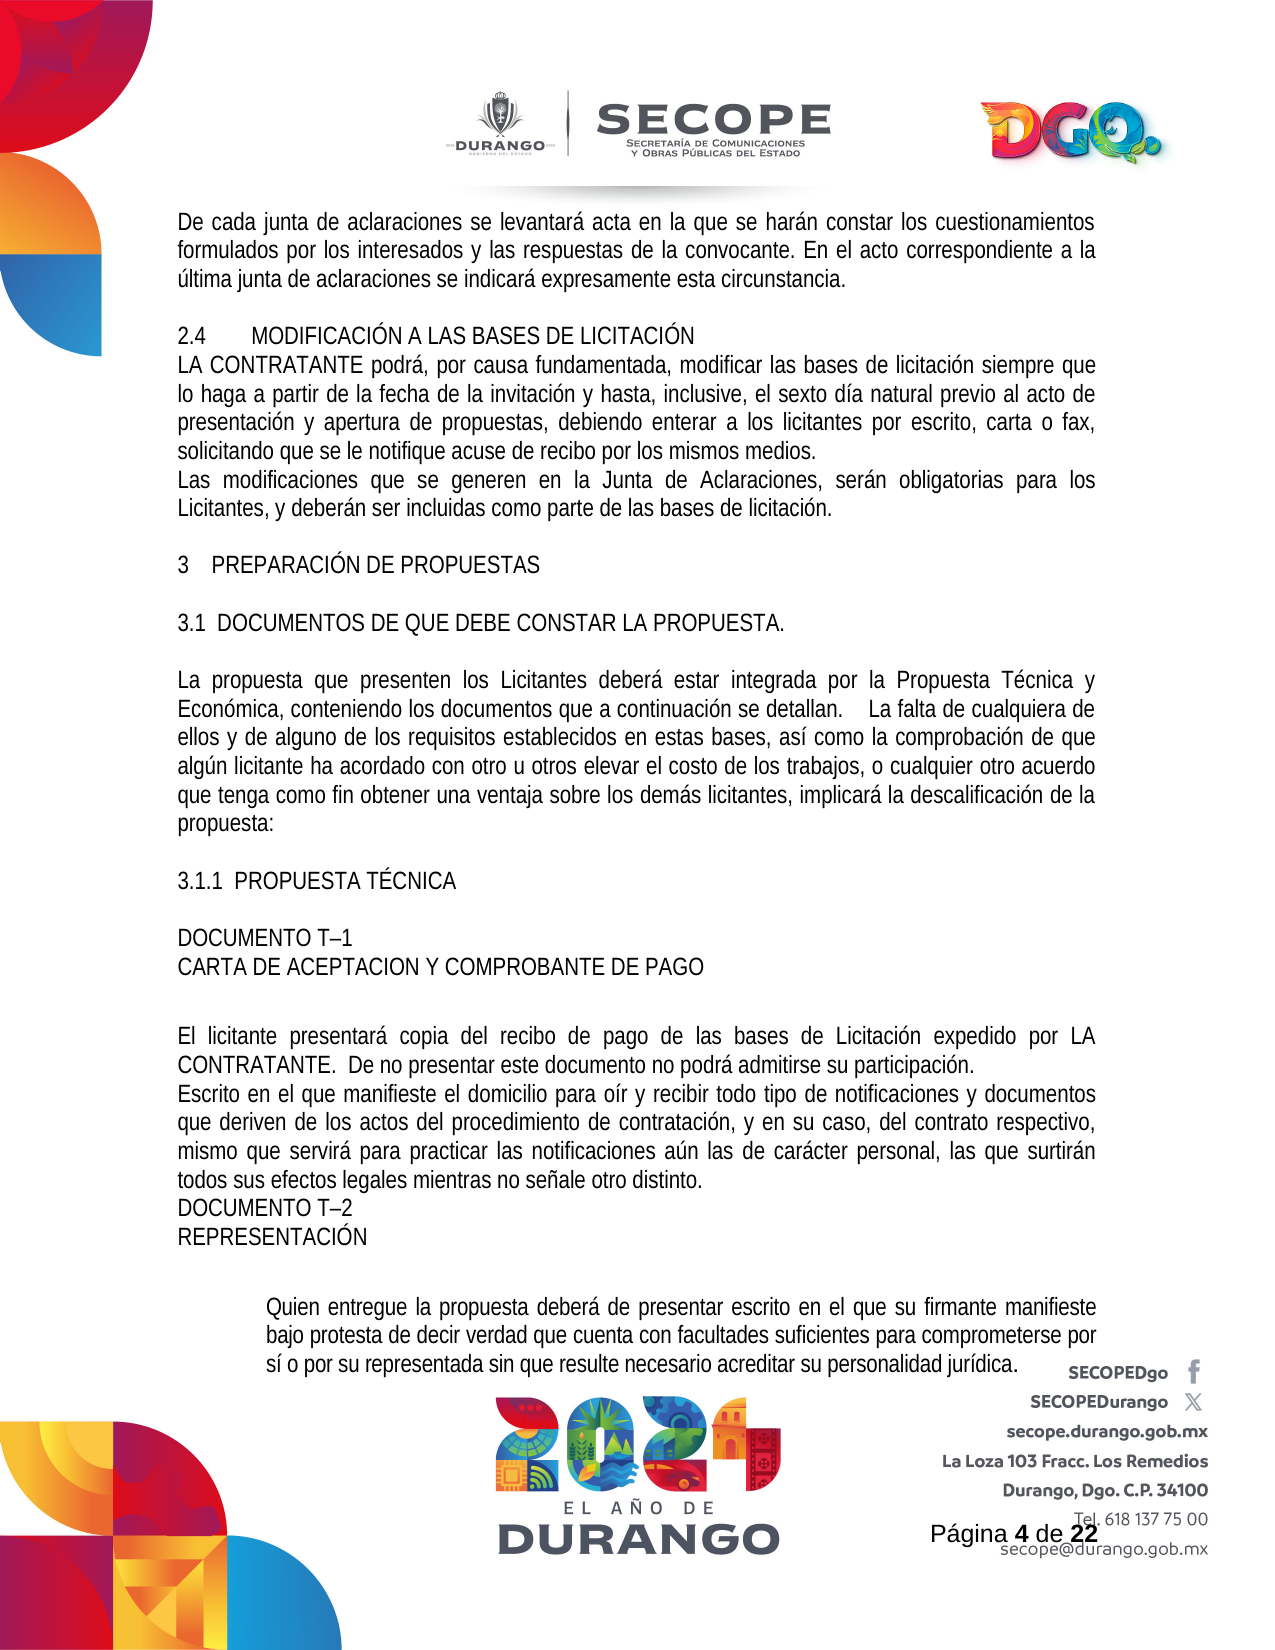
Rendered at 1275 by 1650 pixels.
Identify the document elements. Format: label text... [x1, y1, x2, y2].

text Escrito en el que manifieste el domicilio para oír y recibir todo tipo de notificaciones y documentos que deriven de los actos del procedimiento de contratación, y en su caso, del contrato respectivo, mismo que servirá para practicar las notificaciones aún las de carácter personal, las que surtirán todos sus efectos legales mientras no señale otro distinto. [177, 1079, 1098, 1193]
text Quien entregue la propuesta deberá de presentar escrito en el que su firmante manifieste bajo protesta de decir verdad que cuenta con facultades suficientes para comprometerse por sí o por su representada sin que resulte necesario acreditar su personalidad jurídica. [266, 1292, 1098, 1378]
text El licitante presentará copia del recibo de pago de las bases de Licitación expedido por LA CONTRATANTE. De no presentar este documento no podrá admitirse su participación. [177, 1021, 1098, 1079]
text DOCUMENTO T–2 [177, 1193, 1098, 1222]
text Las modificaciones que se generen en la Junta de Aclaraciones, serán obligatorias para los Licitantes, y deberán ser incluidas como parte de las bases de licitación. [177, 464, 1098, 522]
text REPRESENTACIÓN [177, 1222, 1098, 1251]
text 3.1.1 PROPUESTA TÉCNICA [177, 866, 1098, 894]
text CARTA DE ACEPTACION Y COMPROBANTE DE PAGO [177, 952, 1098, 980]
text DOCUMENTO T–1 [177, 923, 1098, 952]
text 3 PREPARACIÓN DE PROPUESTAS [177, 551, 1098, 579]
text 2.4 MODIFICACIÓN A LAS BASES DE LICITACIÓN [177, 321, 1098, 350]
text 3.1 DOCUMENTOS DE QUE DEBE CONSTAR LA PROPUESTA. [177, 608, 1098, 636]
text De cada junta de aclaraciones se levantará acta en la que se harán constar los cuestionamientos formulados por los interesados y las respuestas de la convocante. En el acto correspondiente a la última junta de aclaraciones se indicará expresamente esta circunstancia. [177, 207, 1098, 293]
text LA CONTRATANTE podrá, por causa fundamentada, modificar las bases de licitación siempre que lo haga a partir de la fecha de la invitación y hasta, inclusive, el sexto día natural previo al acto de presentación y apertura de propuestas, debiendo enterar a los licitantes por escrito, carta o fax, solicitando que se le notifique acuse de recibo por los mismos medios. [177, 350, 1098, 464]
picture [0, 0, 1275, 1650]
text La propuesta que presenten los Licitantes deberá estar integrada por la Propuesta Técnica y Económica, conteniendo los documentos que a continuación se detallan. La falta de cualquiera de ellos y de alguno de los requisitos establecidos en estas bases, así como la comprobación de que algún licitante ha acordado con otro u otros elevar el costo de los trabajos, o cualquier otro acuerdo que tenga como fin obtener una ventaja sobre los demás licitantes, implicará la descalificación de la propuesta: [177, 665, 1098, 837]
